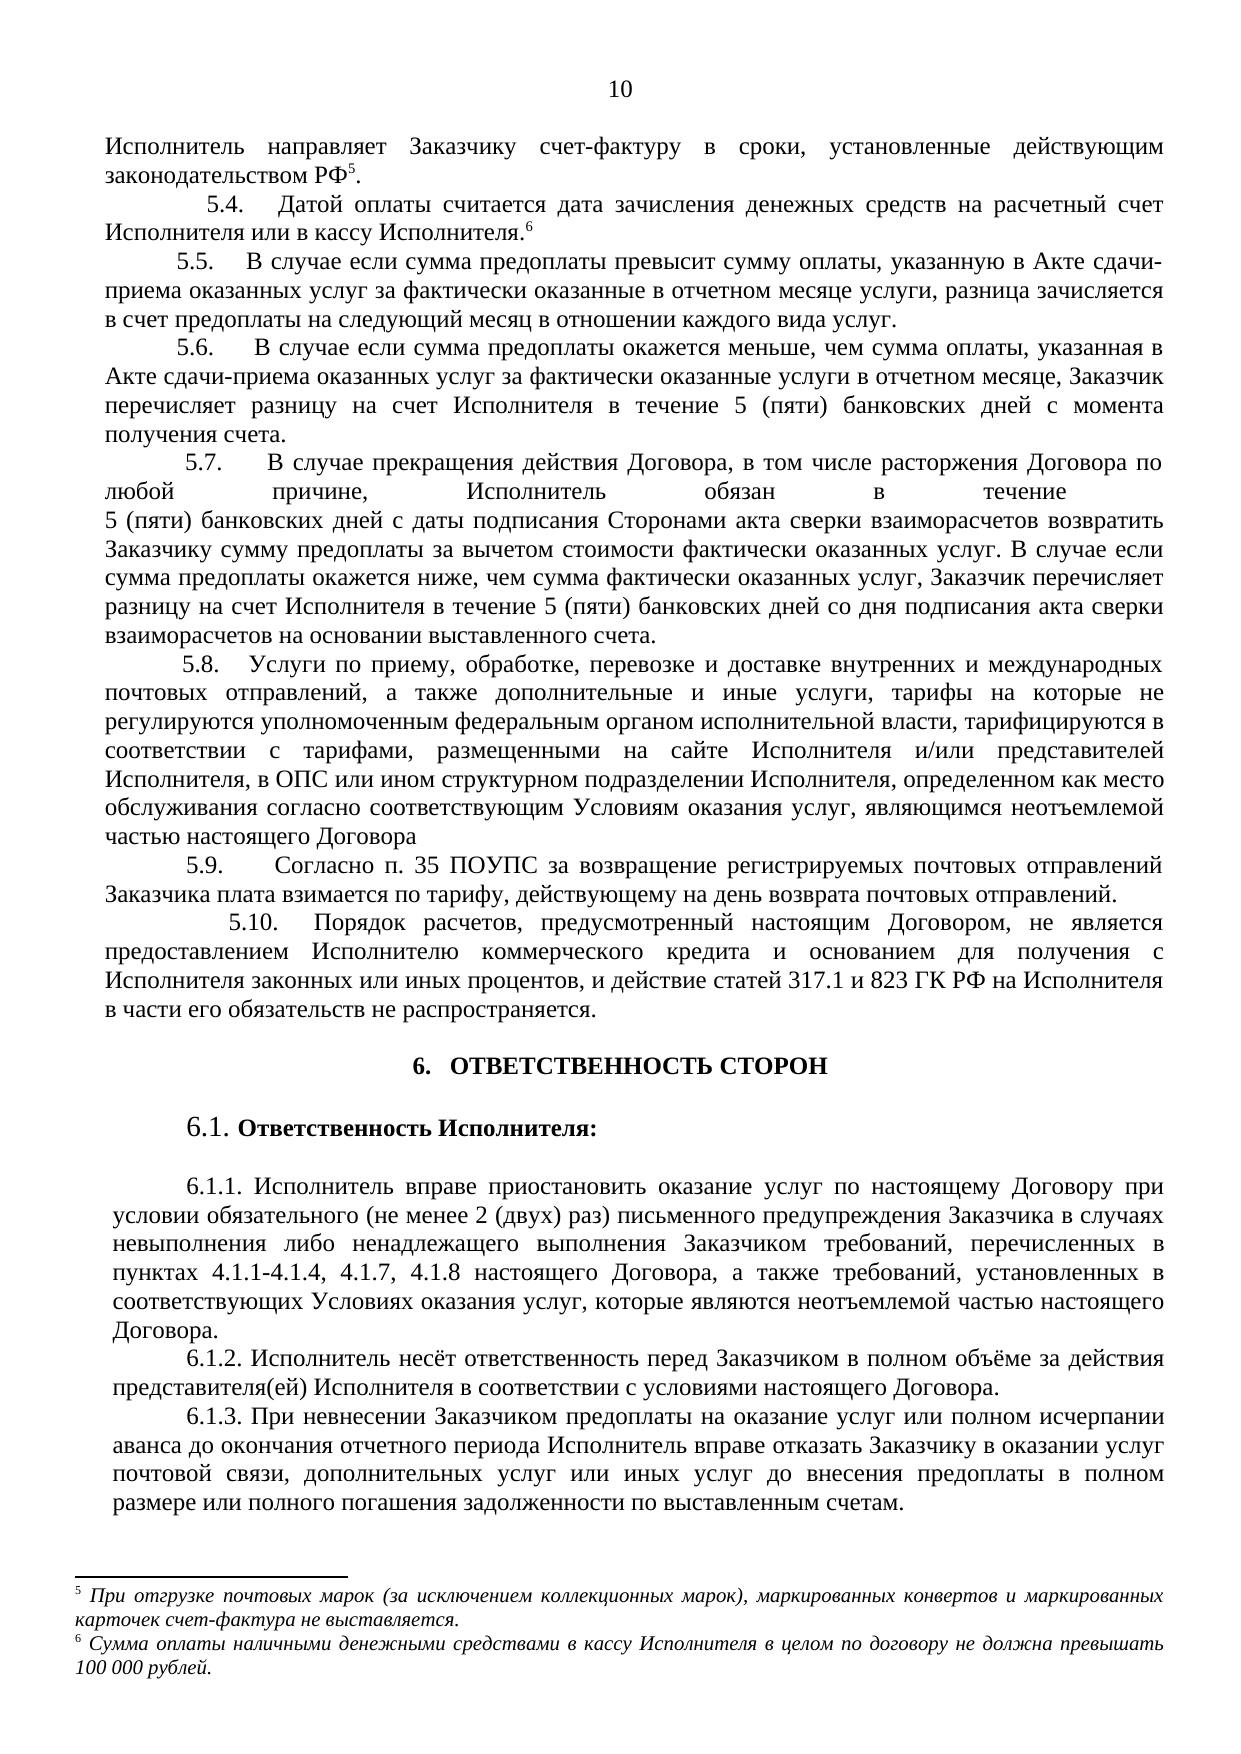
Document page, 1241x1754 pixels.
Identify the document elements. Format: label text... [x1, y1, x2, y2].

text 5.5. В случае если сумма предоплаты превысит сумму оплаты, указанную в Акте сдачи-приема оказанных услуг за фактически оказанные в отчетном месяце услуги, разница зачисляется в счет предоплаты на следующий месяц в отношении каждого вида услуг. [104, 246, 1165, 332]
text 5.10. Порядок расчетов, предусмотренный настоящим Договором, не является предоставлением Исполнителю коммерческого кредита и основанием для получения с Исполнителя законных или иных процентов, и действие статей 317.1 и 823 ГК РФ на Исполнителя в части его обязательств не распространяется. [104, 907, 1165, 1022]
text 5.8. Услуги по приему, обработке, перевозке и доставке внутренних и международных почтовых отправлений, а также дополнительные и иные услуги, тарифы на которые не регулируются уполномоченным федеральным органом исполнительной власти, тарифицируются в соответствии с тарифами, размещенными на сайте Исполнителя и/или представителей Исполнителя, в ОПС или ином структурном подразделении Исполнителя, определенном как место обслуживания согласно соответствующим Условиям оказания услуг, являющимся неотъемлемой частью настоящего Договора [104, 649, 1165, 850]
list Ответственность Исполнителя: [112, 1109, 1165, 1142]
text 5.7. В случае прекращения действия Договора, в том числе расторжения Договора по любой причине, Исполнитель обязан в течение 5 (пяти) банковских дней с даты подписания Сторонами акта сверки взаиморасчетов возвратить Заказчику сумму предоплаты за вычетом стоимости фактически оказанных услуг. В случае если сумма предоплаты окажется ниже, чем сумма фактически оказанных услуг, Заказчик перечисляет разницу на счет Исполнителя в течение 5 (пяти) банковских дней со дня подписания акта сверки взаиморасчетов на основании выставленного счета. [104, 447, 1165, 649]
text 6.1.1. Исполнитель вправе приостановить оказание услуг по настоящему Договору при условии обязательного (не менее 2 (двух) раз) письменного предупреждения Заказчика в случаях невыполнения либо ненадлежащего выполнения Заказчиком требований, перечисленных в пунктах 4.1.1-4.1.4, 4.1.7, 4.1.8 настоящего Договора, а также требований, установленных в соответствующих Условиях оказания услуг, которые являются неотъемлемой частью настоящего Договора. [112, 1171, 1165, 1343]
text 6.1.2. Исполнитель несёт ответственность перед Заказчиком в полном объёме за действия представителя(ей) Исполнителя в соответствии с условиями настоящего Договора. [112, 1343, 1165, 1401]
text 5.6. В случае если сумма предоплаты окажется меньше, чем сумма оплаты, указанная в Акте сдачи-приема оказанных услуг за фактически оказанные услуги в отчетном месяце, Заказчик перечисляет разницу на счет Исполнителя в течение 5 (пяти) банковских дней с момента получения счета. [104, 332, 1165, 447]
text 6.1.3. При невнесении Заказчиком предоплаты на оказание услуг или полном исчерпании аванса до окончания отчетного периода Исполнитель вправе отказать Заказчику в оказании услуг почтовой связи, дополнительных услуг или иных услуг до внесения предоплаты в полном размере или полного погашения задолженности по выставленным счетам. [112, 1401, 1165, 1516]
list ОТВЕТСТВЕННОСТЬ СТОРОН [75, 1051, 1165, 1080]
text Исполнитель направляет Заказчику счет-фактуру в сроки, установленные действующим законодательством РФ. [104, 131, 1165, 189]
text 5.4. Датой оплаты считается дата зачисления денежных средств на расчетный счет Исполнителя или в кассу Исполнителя. [104, 189, 1165, 246]
text 5.9. Согласно п. 35 ПОУПС за возвращение регистрируемых почтовых отправлений Заказчика плата взимается по тарифу, действующему на день возврата почтовых отправлений. [104, 850, 1165, 907]
